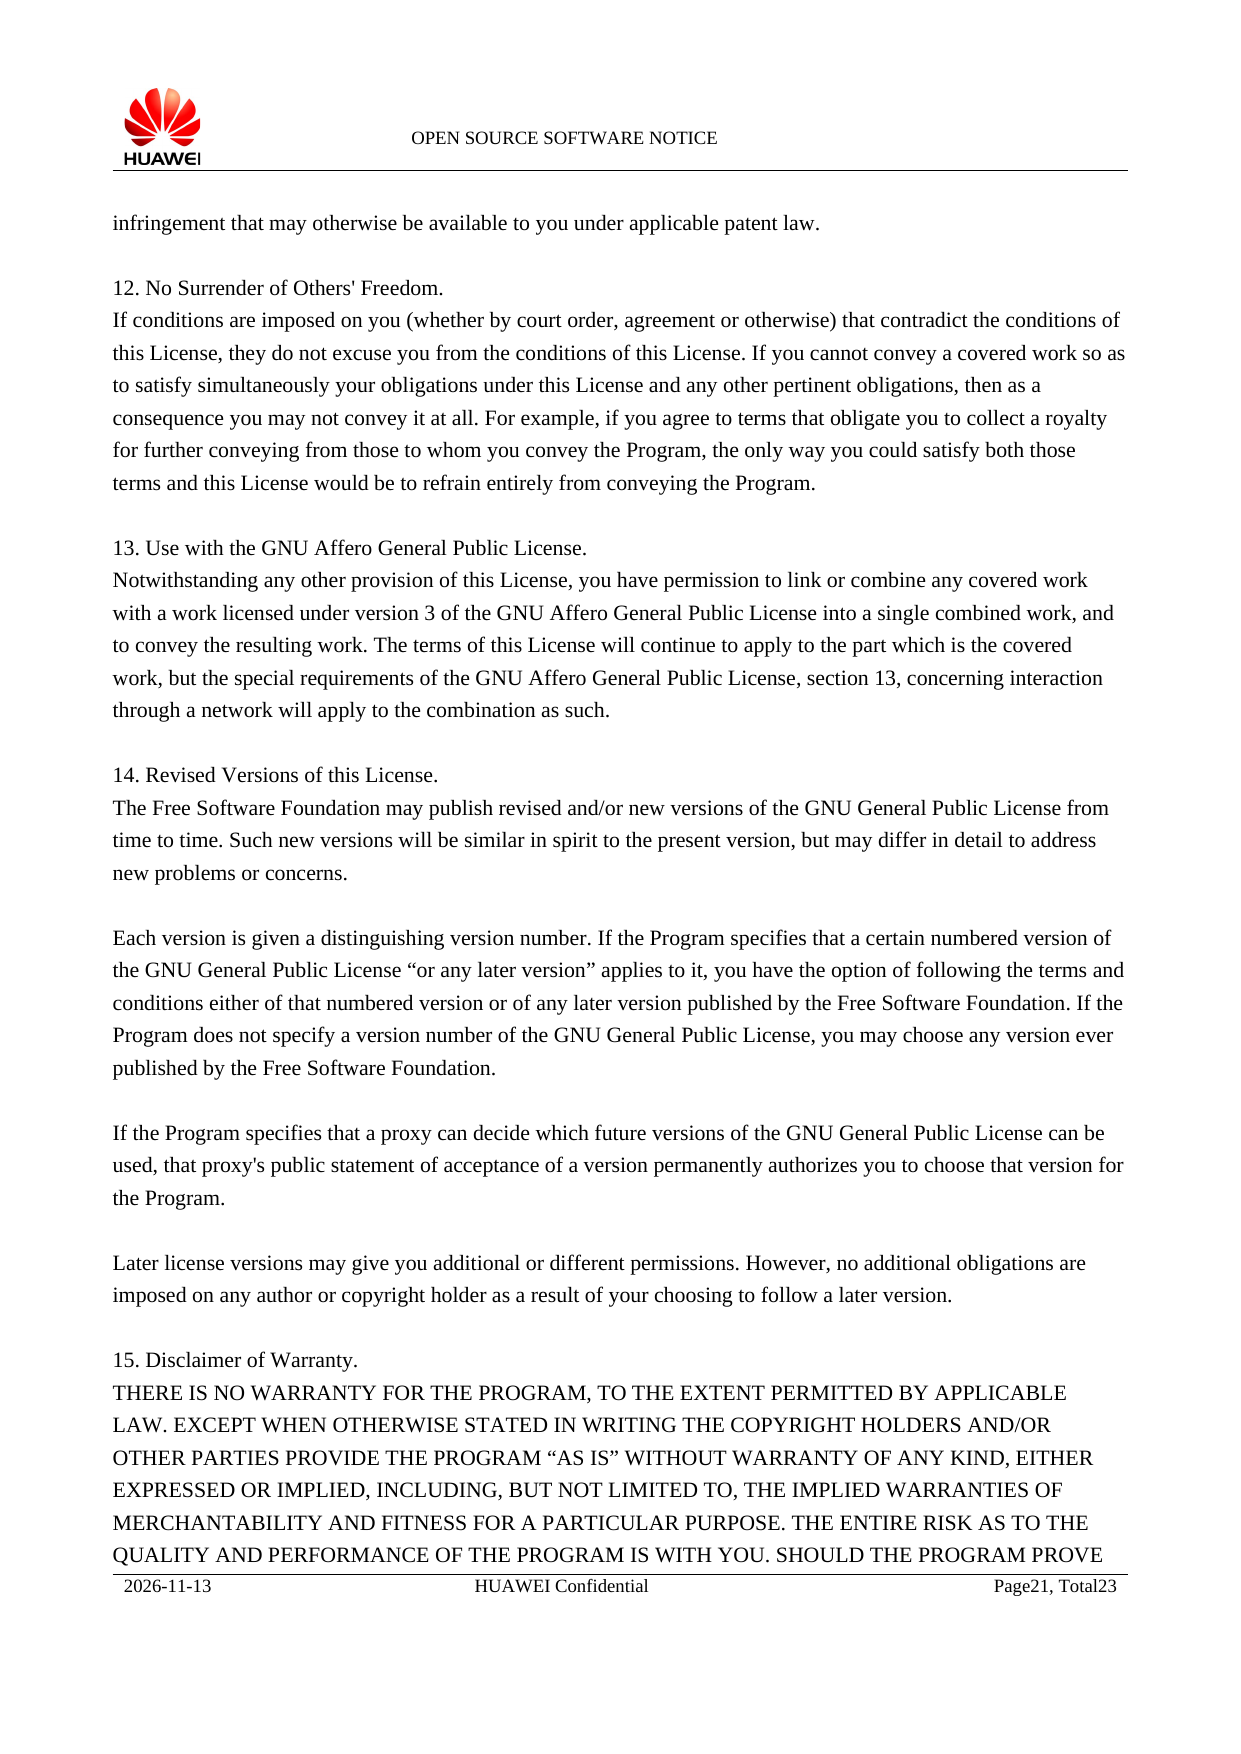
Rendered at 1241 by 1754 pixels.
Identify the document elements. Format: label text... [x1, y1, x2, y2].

picture [124, 88, 201, 165]
